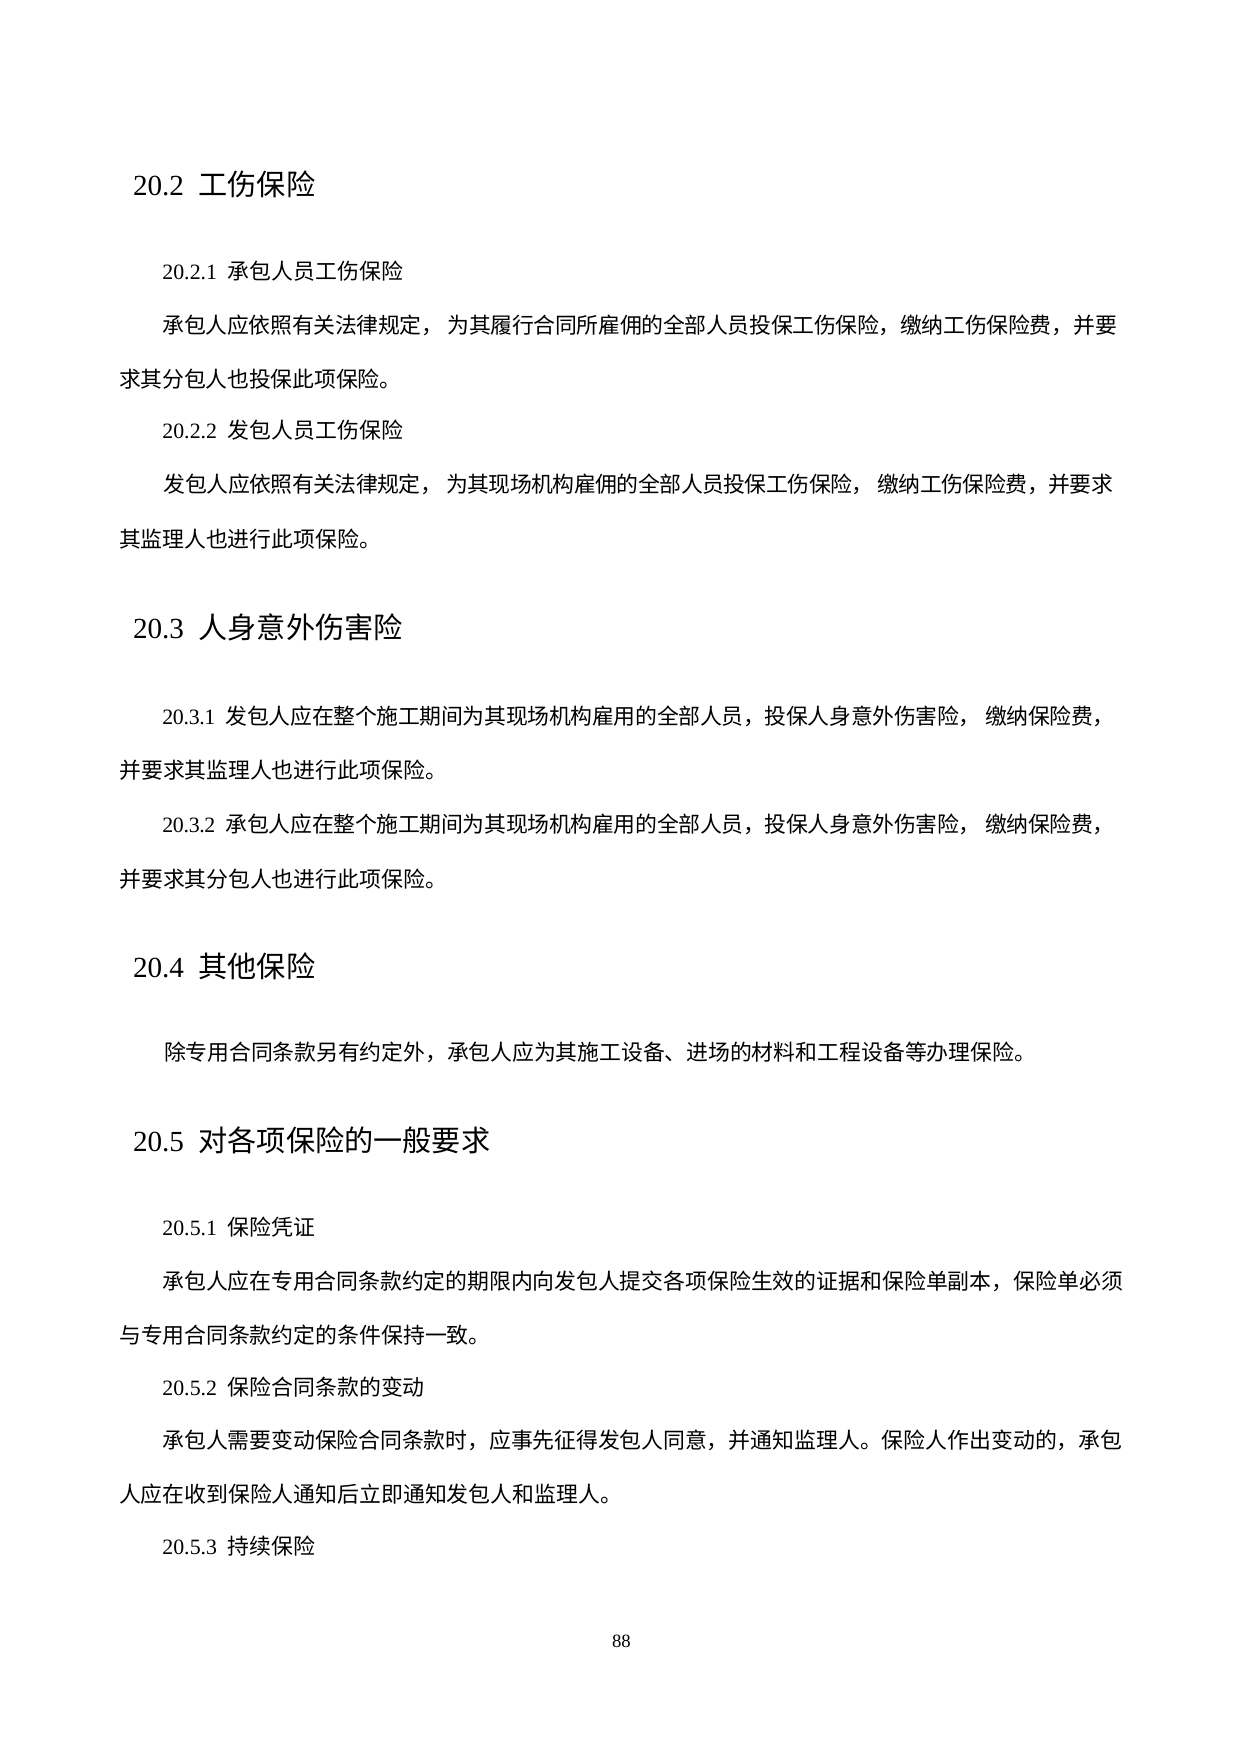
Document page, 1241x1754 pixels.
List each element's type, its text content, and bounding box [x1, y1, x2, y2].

text 20.4 其他保险 [133, 947, 1123, 985]
text 承包人需要变动保险合同条款时，应事先征得发包人同意，并通知监理人。保险人作出变动的，承包 人应在收到保险人通知后立即通知发包人和监理人。 [119, 1423, 1122, 1509]
text 20.2.2 发包人员工伤保险 [162, 416, 1123, 445]
text 除专用合同条款另有约定外，承包人应为其施工设备、进场的材料和工程设备等办理保险。 [164, 1038, 1123, 1067]
text 20.3 人身意外伤害险 [133, 607, 1123, 646]
text 承包人应依照有关法律规定， 为其履行合同所雇佣的全部人员投保工伤保险，缴纳工伤保险费，并要 求其分包人也投保此项保险。 [119, 308, 1123, 393]
text 20.5.2 保险合同条款的变动 [162, 1372, 1123, 1401]
text 20.2.1 承包人员工伤保险 [162, 256, 1123, 285]
text 20.2 工伤保险 [133, 165, 1123, 203]
text 20.5.3 持续保险 [162, 1532, 1123, 1560]
text 20.3.2 承包人应在整个施工期间为其现场机构雇用的全部人员，投保人身意外伤害险， 缴纳保险费， 并要求其分包人也进行此项保险。 [119, 807, 1120, 893]
text 20.5.1 保险凭证 [162, 1212, 1123, 1241]
text 承包人应在专用合同条款约定的期限内向发包人提交各项保险生效的证据和保险单副本，保险单必须 与专用合同条款约定的条件保持一致。 [119, 1264, 1123, 1350]
text 20.5 对各项保险的一般要求 [133, 1121, 1123, 1159]
text 发包人应依照有关法律规定， 为其现场机构雇佣的全部人员投保工伤保险， 缴纳工伤保险费，并要求 其监理人也进行此项保险。 [119, 467, 1123, 554]
text 20.3.1 发包人应在整个施工期间为其现场机构雇用的全部人员，投保人身意外伤害险， 缴纳保险费， 并要求其监理人也进行此项保险。 [119, 699, 1120, 785]
